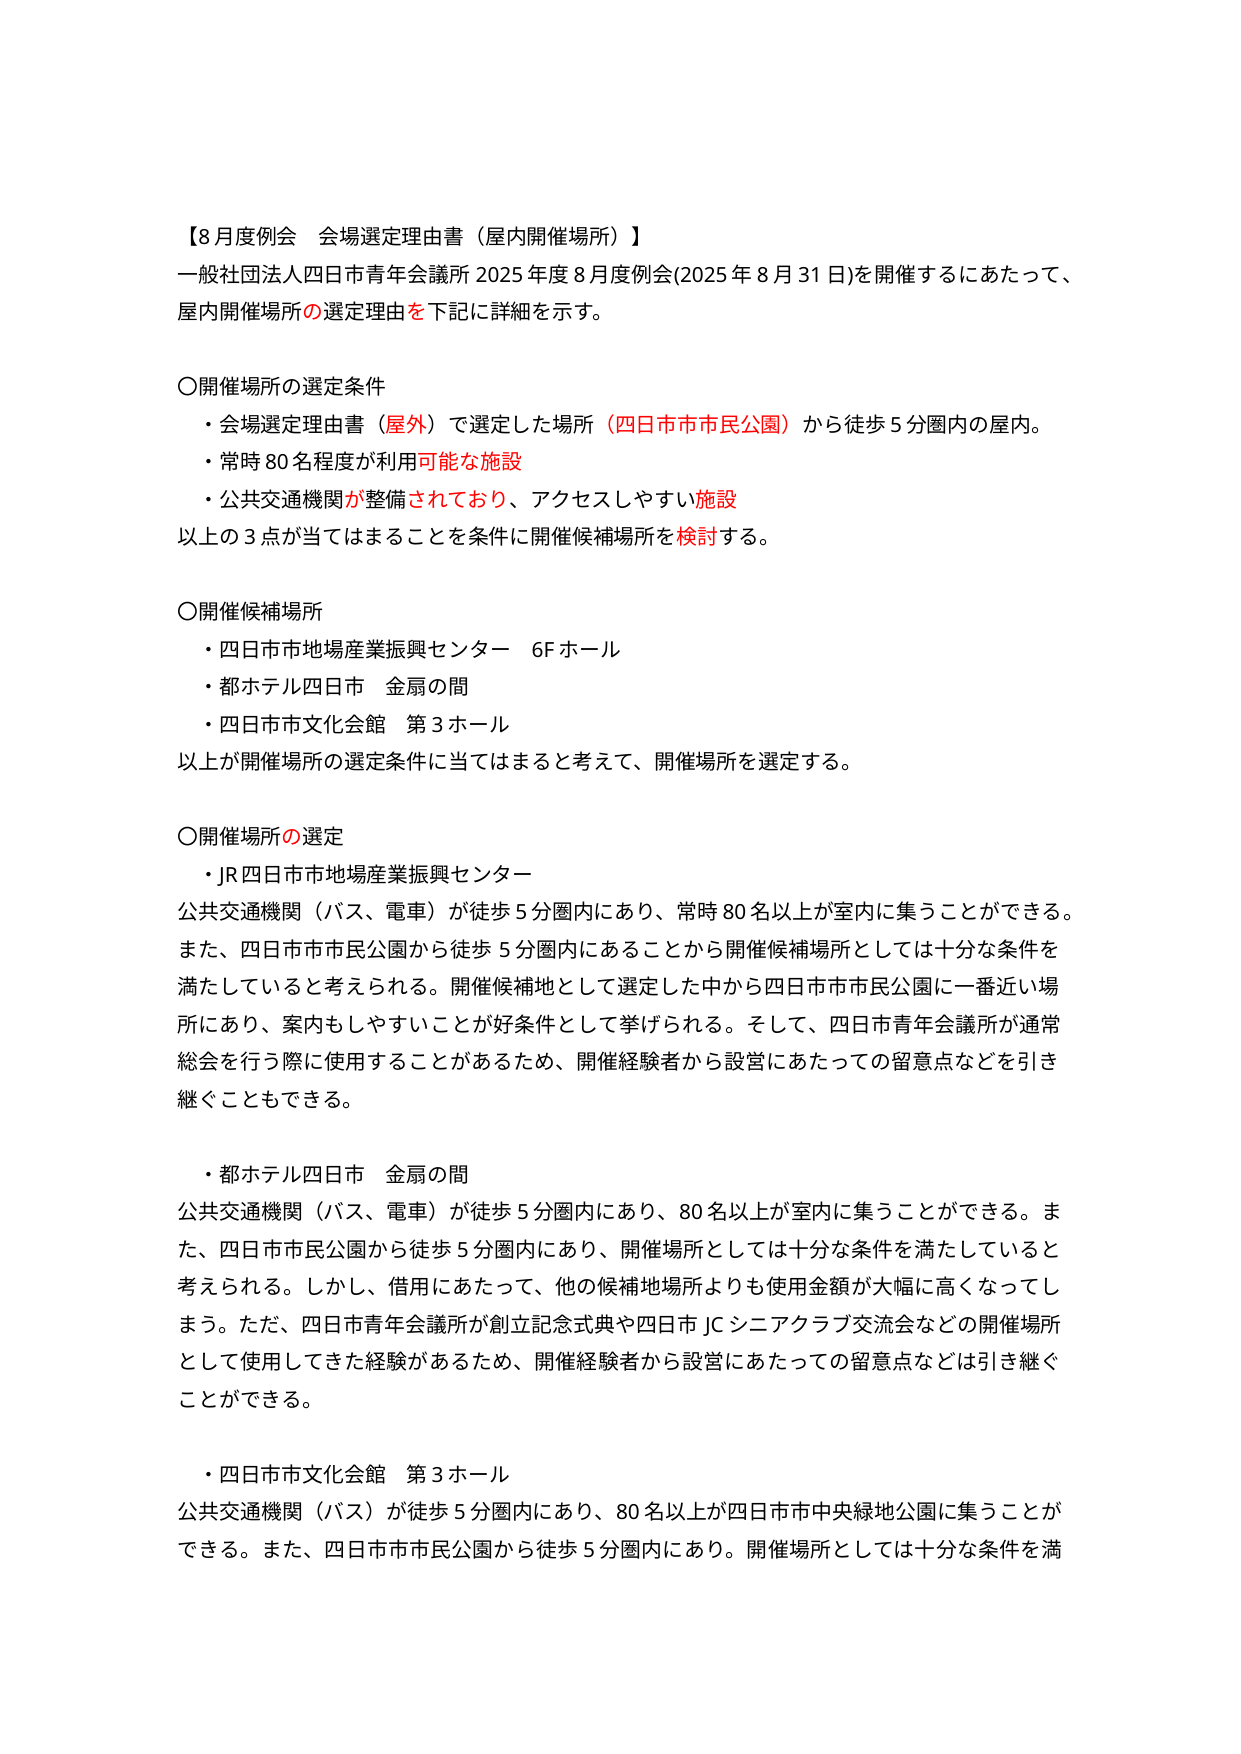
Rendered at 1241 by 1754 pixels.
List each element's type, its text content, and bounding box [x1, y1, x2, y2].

text 【8月度例会 会場選定理由書（屋内開催場所）】 [177, 217, 1063, 254]
text ・会場選定理由書（屋外）で選定した場所（四日市市市民公園）から徒歩5分圏内の屋内。 [177, 404, 1063, 442]
text ・常時80名程度が利用可能な施設 [177, 442, 1063, 479]
text ・JR四日市市地場産業振興センター [177, 854, 1063, 892]
text 公共交通機関（バス、電車）が徒歩5分圏内にあり、常時80名以上が室内に集うことができる。また、四日市市市民公園から徒歩5分圏内にあることから開催候補場所としては十分な条件を満たしていると考えられる。開催候補地として選定した中から四日市市市民公園に一番近い場所にあり、案内もしやすいことが好条件として挙げられる。そして、四日市青年会議所が通常総会を行う際に使用することがあるため、開催経験者から設営にあたっての留意点などを引き継ぐこともできる。 [177, 892, 1063, 1117]
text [177, 1492, 1063, 1567]
text 以上が開催場所の選定条件に当てはまると考えて、開催場所を選定する。 [177, 742, 1063, 779]
text ・都ホテル四日市 金扇の間 [177, 1154, 1063, 1192]
text 〇開催候補場所 [177, 592, 1063, 629]
text 一般社団法人四日市青年会議所2025年度8月度例会(2025年8月31日)を開催するにあたって、屋内開催場所の選定理由を下記に詳細を示す。 [177, 254, 1063, 329]
text 以上の3点が当てはまることを条件に開催候補場所を検討する。 [177, 517, 1063, 554]
text 〇開催場所の選定 [177, 817, 1063, 854]
text 公共交通機関（バス、電車）が徒歩5分圏内にあり、80名以上が室内に集うことができる。また、四日市市民公園から徒歩5分圏内にあり、開催場所としては十分な条件を満たしていると考えられる。しかし、借用にあたって、他の候補地場所よりも使用金額が大幅に高くなってしまう。ただ、四日市青年会議所が創立記念式典や四日市JCシニアクラブ交流会などの開催場所として使用してきた経験があるため、開催経験者から設営にあたっての留意点などは引き継ぐことができる。 [177, 1192, 1063, 1417]
text ・四日市市地場産業振興センター 6Fホール [177, 629, 1063, 667]
text ・公共交通機関が整備されており、アクセスしやすい施設 [177, 479, 1063, 517]
text ・四日市市文化会館 第3ホール [177, 704, 1063, 742]
text ・四日市市文化会館 第3ホール [177, 1454, 1063, 1492]
text ・都ホテル四日市 金扇の間 [177, 667, 1063, 704]
text 〇開催場所の選定条件 [177, 367, 1063, 404]
